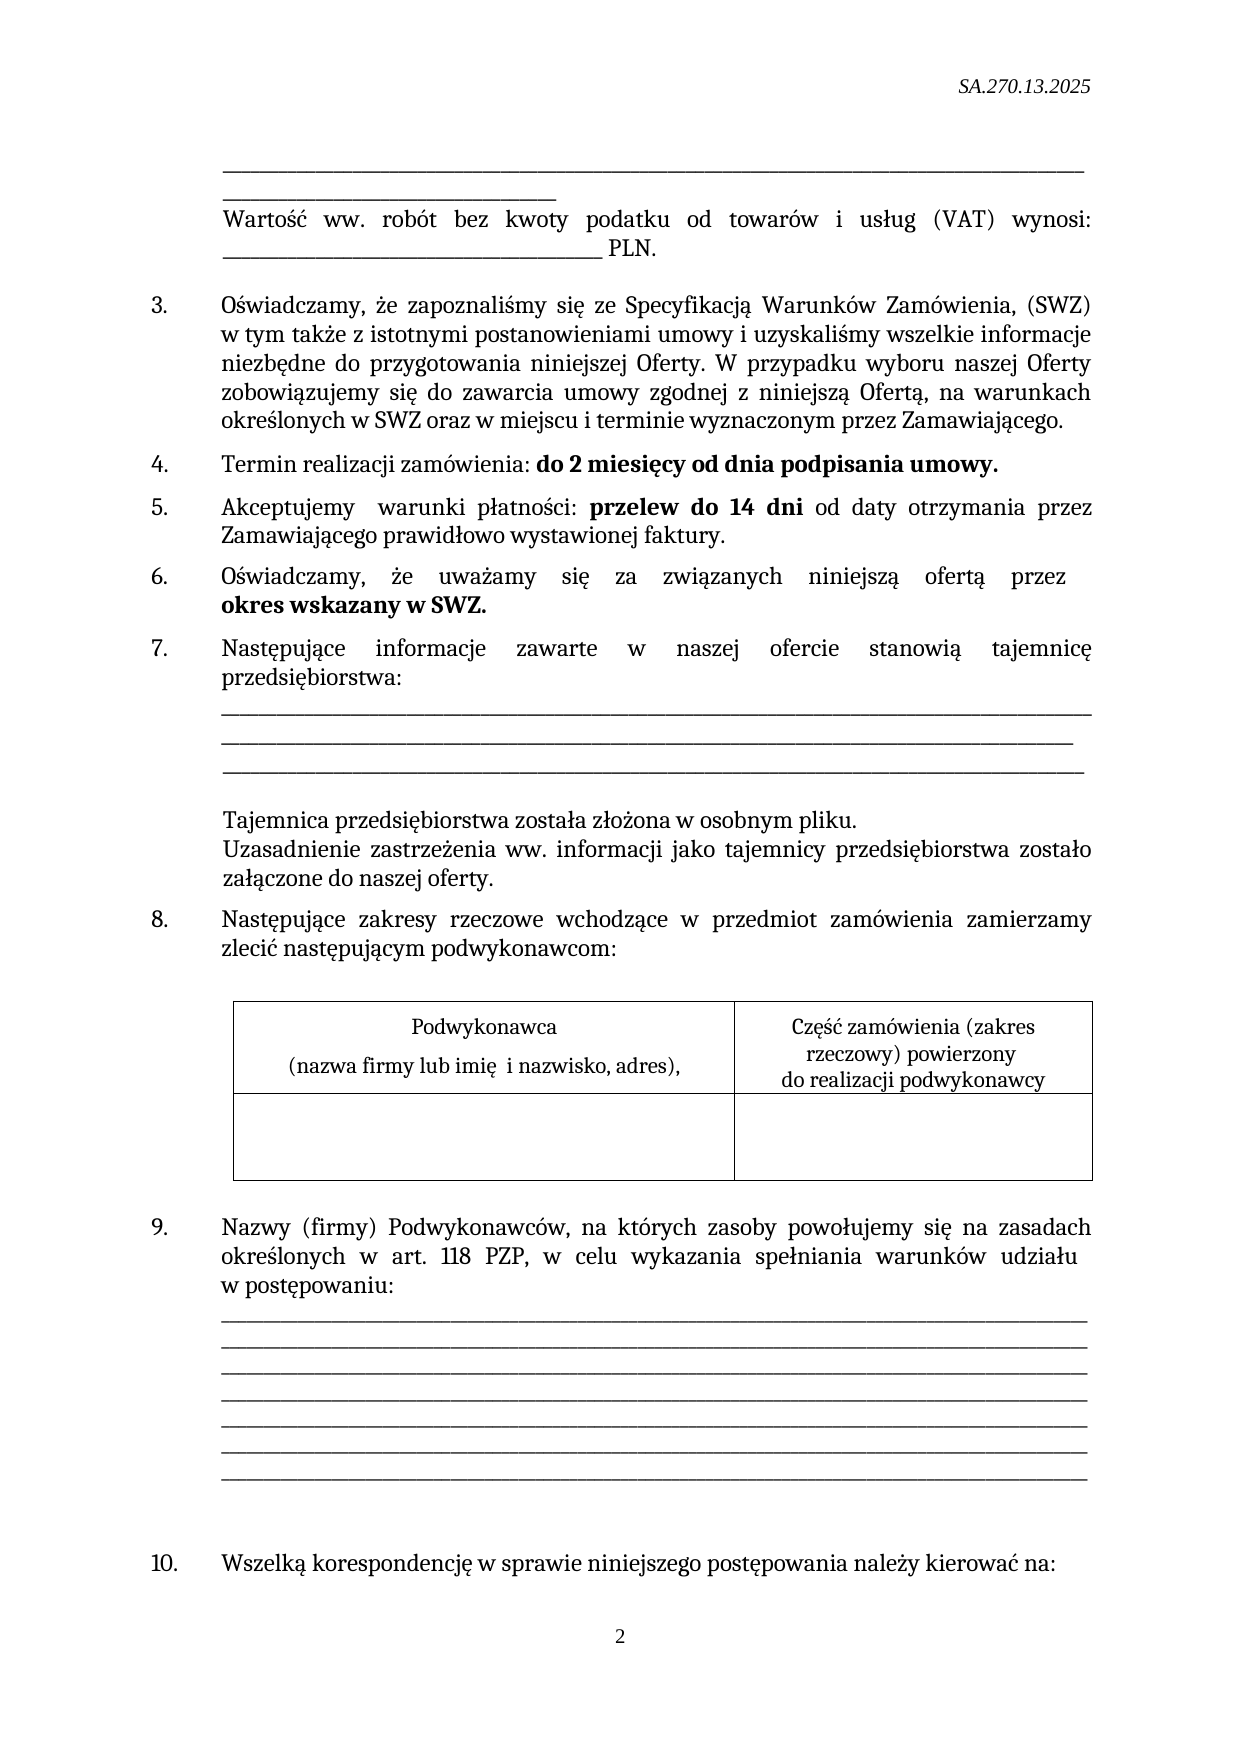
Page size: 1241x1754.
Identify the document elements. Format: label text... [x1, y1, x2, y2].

list Następujące informacje zawarte w naszej ofercie stanowią tajemnicę przedsiębiorstwa: __________________________________________________________________________________________________________________________________________________________________________________________ [151, 634, 1093, 749]
list Termin realizacji zamówienia: do 2 miesięcy od dnia podpisania umowy. [151, 449, 1093, 478]
list Wszelką korespondencję w sprawie niniejszego postępowania należy kierować na: [151, 1549, 1093, 1578]
table_cell [234, 1094, 734, 1180]
table_cell [735, 1094, 1092, 1180]
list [223, 148, 1093, 205]
list _____________________________________________________________________________________________ [223, 749, 1093, 778]
list Nazwy (firmy) Podwykonawców, na których zasoby powołujemy się na zasadach określonych w art. 118 PZP, w celu wykazania spełniania warunków udziału w postępowaniu: __________________________________________________________________________________________________________________________________________________________________________________________________________________________________________________________________________________________________________________________________________________________________________________________________________________________________________________________________________________________________________________________________________________________________________________________________________________________________________________________________________________________________________________________________________ [151, 1213, 1093, 1484]
table_header Podwykonawca (nazwa firmy lub imię i nazwisko, adres), [234, 1002, 734, 1093]
list Uzasadnienie zastrzeżenia ww. informacji jako tajemnicy przedsiębiorstwa zostało załączone do naszej oferty. [223, 835, 1093, 893]
list Tajemnica przedsiębiorstwa została złożona w osobnym pliku. [223, 806, 1093, 835]
table_header Część zamówienia (zakres rzeczowy) powierzony do realizacji podwykonawcy [735, 1002, 1092, 1093]
list Oświadczamy, że uważamy się za związanych niniejszą ofertą przez okres wskazany w SWZ. [151, 562, 1093, 619]
list Oświadczamy, że zapoznaliśmy się ze Specyfikacją Warunków Zamówienia, (SWZ) w tym także z istotnymi postanowieniami umowy i uzyskaliśmy wszelkie informacje niezbędne do przygotowania niniejszej Oferty. W przypadku wyboru naszej Oferty zobowiązujemy się do zawarcia umowy zgodnej z niniejszą Ofertą, na warunkach określonych w SWZ oraz w miejscu i terminie wyznaczonym przez Zamawiającego. [151, 291, 1093, 435]
list Akceptujemy warunki płatności: przelew do 14 dni od daty otrzymania przez Zamawiającego prawidłowo wystawionej faktury. [151, 493, 1093, 550]
list Następujące zakresy rzeczowe wchodzące w przedmiot zamówienia zamierzamy zlecić następującym podwykonawcom: [151, 905, 1093, 962]
list Wartość ww. robót bez kwoty podatku od towarów i usług (VAT) wynosi: _________________________________________ PLN. [223, 205, 1093, 263]
